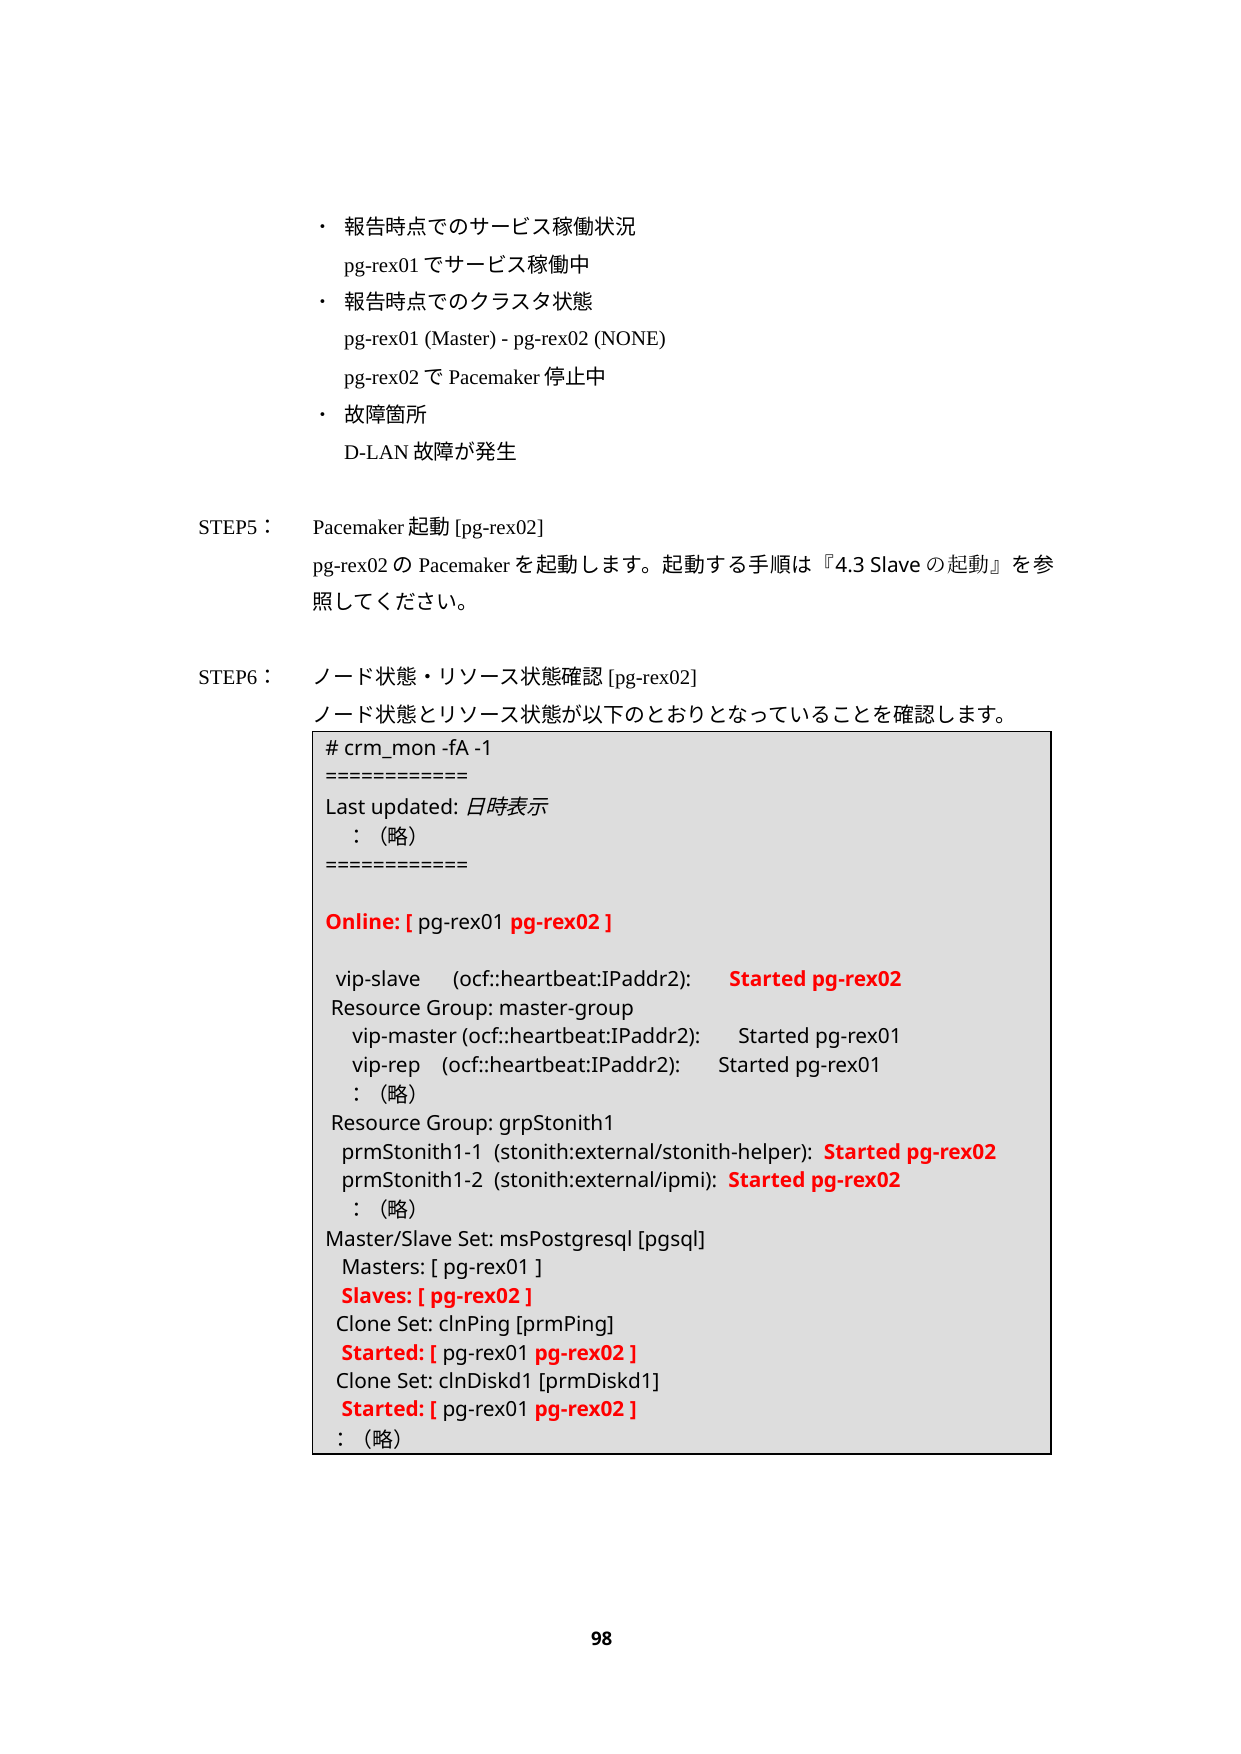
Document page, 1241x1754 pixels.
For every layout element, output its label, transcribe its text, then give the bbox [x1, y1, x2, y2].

text pg-rex02のPacemakerを起動します。起動する手順は『4.3 Slaveの起動』を参照してください。 [313, 544, 1054, 619]
list 報告時点でのクラスタ状態 pg-rex01 (Master) - pg-rex02 (NONE) pg-rex02でPacemaker停止中 [313, 282, 1054, 394]
list 故障箇所 D-LAN故障が発生 [313, 394, 1054, 469]
text ノード状態とリソース状態が以下のとおりとなっていることを確認します。 [313, 694, 1054, 732]
text STEP5： Pacemaker起動 [pg-rex02] [198, 507, 1054, 544]
list 報告時点でのサービス稼働状況 pg-rex01でサービス稼働中 [313, 207, 1054, 282]
text STEP6： ノード状態・リソース状態確認 [pg-rex02] [198, 657, 1054, 694]
